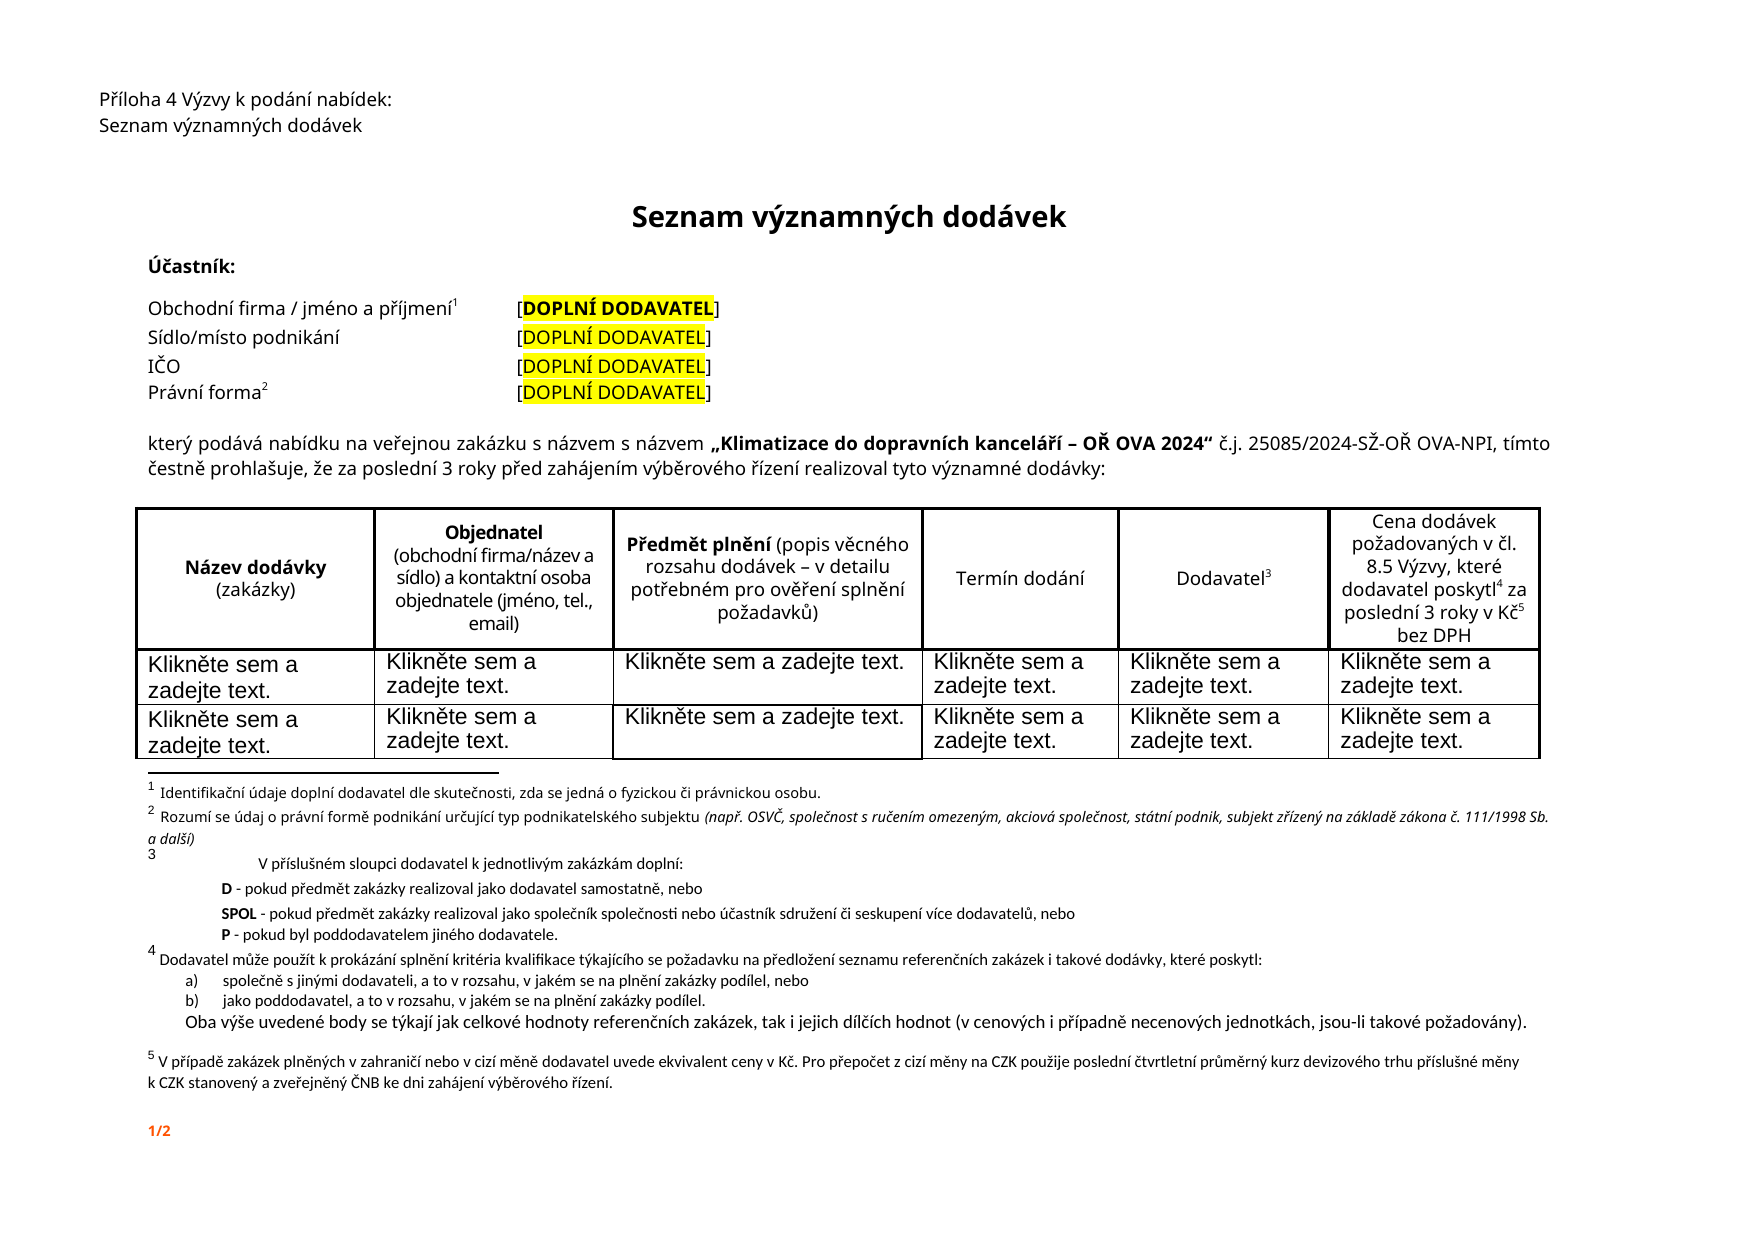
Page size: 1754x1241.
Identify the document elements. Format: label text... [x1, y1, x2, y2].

table_header Termín dodání [924, 510, 1117, 648]
table_header Cena dodávek požadovaných v čl. 8.5 Výzvy, které dodavatel poskytl za poslední 3 roky v Kč bez DPH [1331, 510, 1538, 648]
table_header Dodavatel [1120, 510, 1327, 648]
text Sídlo/místo podnikání [DOPLNÍ DODAVATEL] [148, 321, 1551, 350]
text Právní forma [705, 379, 1551, 404]
text který podává nabídku na veřejnou zakázku s názvem s názvem „Klimatizace do dopravních kanceláří – OŘ OVA 2024“ č.j. 25085/2024-SŽ-OŘ OVA-NPI, tímto čestně prohlašuje, že za poslední 3 roky před zahájením výběrového řízení realizoval tyto významné dodávky: [148, 430, 1551, 481]
table_header Objednatel (obchodní firma/název a sídlo) a kontaktní osoba objednatele (jméno, tel., email) [376, 510, 612, 648]
table_header Název dodávky (zakázky) [138, 510, 373, 648]
text Obchodní firma / jméno a příjmení [148, 292, 1551, 321]
text IČO [148, 350, 1551, 379]
table_header Předmět plnění (popis věcného rozsahu dodávek – v detailu potřebném pro ověření splnění požadavků) [615, 510, 921, 648]
title Seznam významných dodávek [148, 196, 1551, 236]
text Právní forma [148, 379, 523, 404]
text Účastník: [148, 249, 1551, 279]
